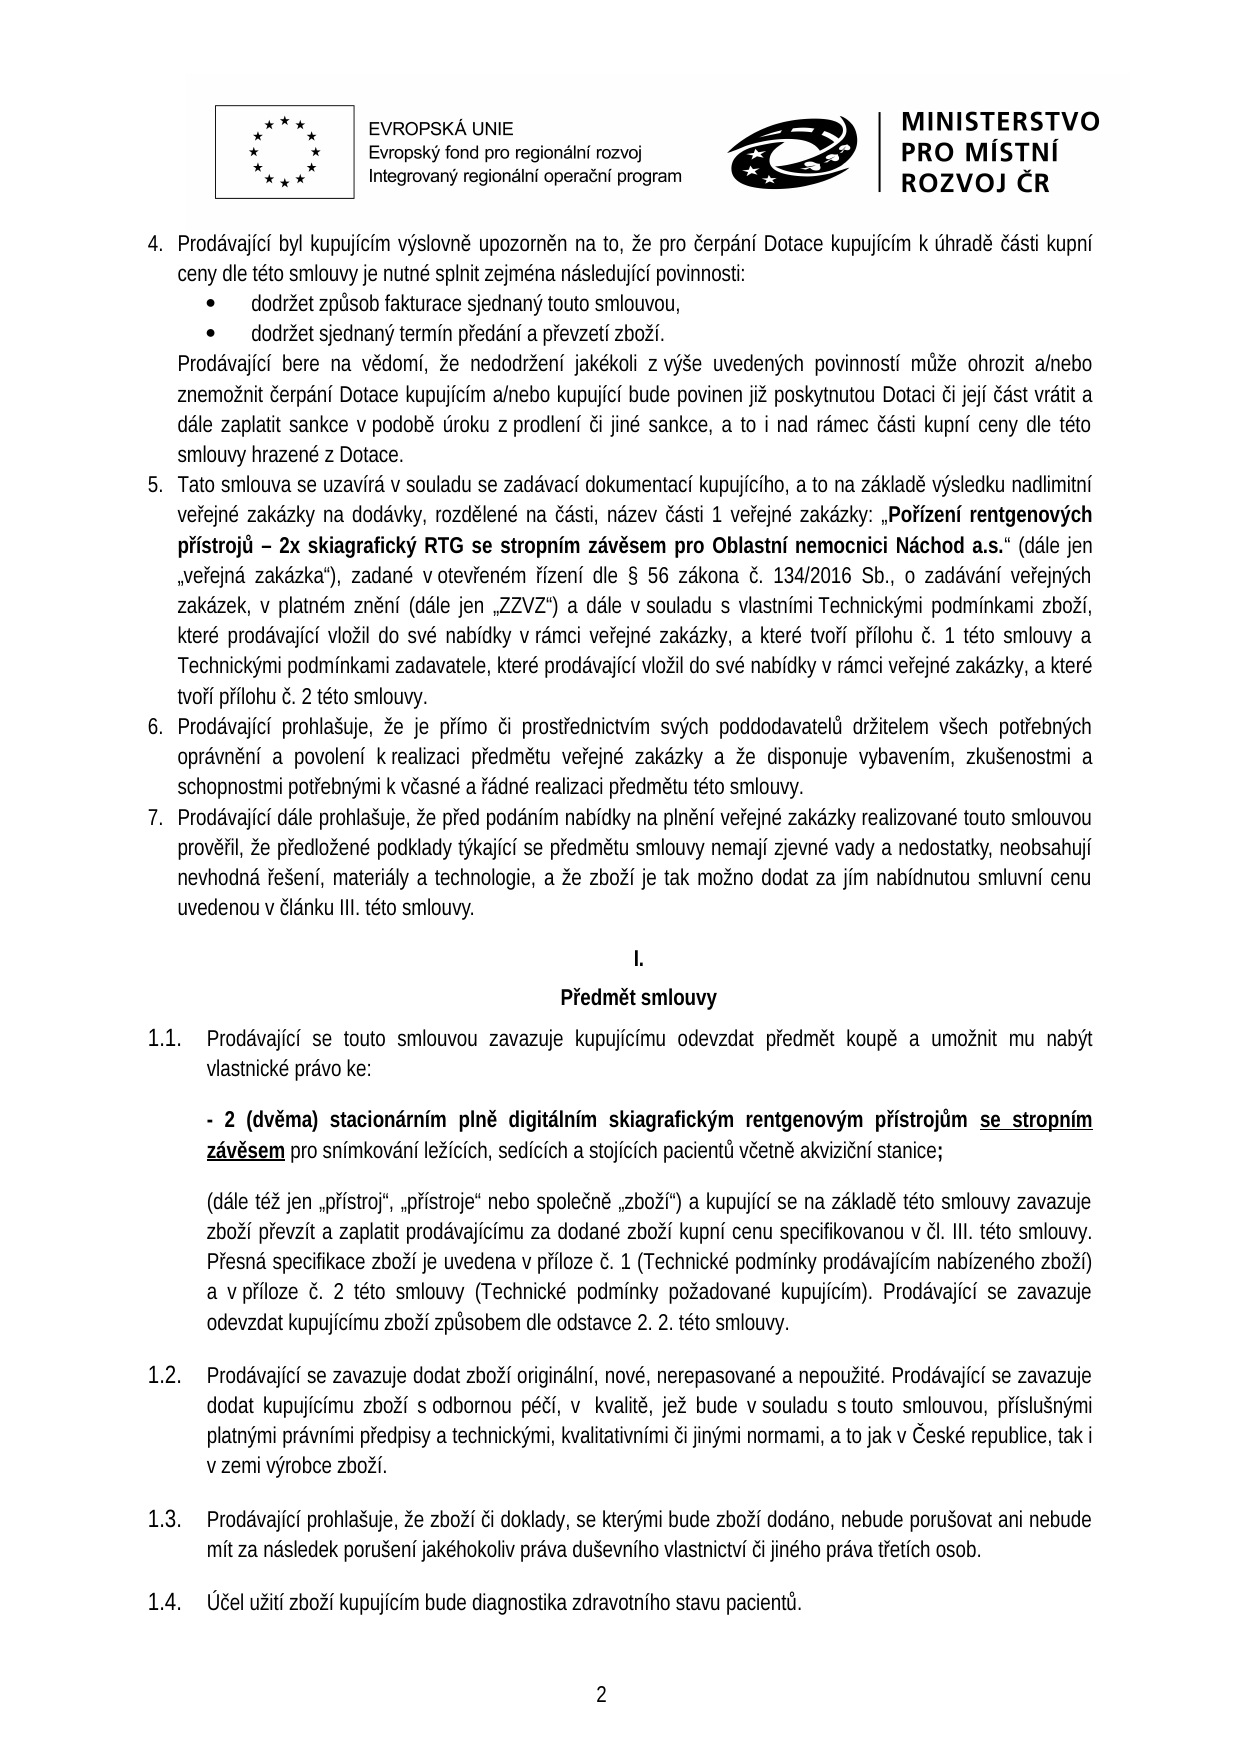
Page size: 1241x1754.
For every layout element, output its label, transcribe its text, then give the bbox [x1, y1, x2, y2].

list Účel užití zboží kupujícím bude diagnostika zdravotního stavu pacientů. [148, 1587, 1093, 1616]
text (dále též jen „přístroj“, „přístroje“ nebo společně „zboží“) a kupující se na základě této smlouvy zavazuje zboží převzít a zaplatit prodávajícímu za dodané zboží kupní cenu specifikovanou v čl. III. této smlouvy. Přesná specifikace zboží je uvedena v příloze č. 1 (Technické podmínky prodávajícím nabízeného zboží) a v příloze č. 2 této smlouvy (Technické podmínky požadované kupujícím). Prodávající se zavazuje odevzdat kupujícímu zboží způsobem dle odstavce 2. 2. této smlouvy. [148, 1188, 1093, 1335]
list Prodávající prohlašuje, že je přímo či prostřednictvím svých poddodavatelů držitelem všech potřebných oprávnění a povolení k realizaci předmětu veřejné zakázky a že disponuje vybavením, zkušenostmi a schopnostmi potřebnými k včasné a řádné realizaci předmětu této smlouvy. [148, 713, 1093, 800]
text I. [185, 945, 1093, 972]
list Prodávající bere na vědomí, že nedodržení jakékoli z výše uvedených povinností může ohrozit a/nebo znemožnit čerpání Dotace kupujícím a/nebo kupující bude povinen již poskytnutou Dotaci či její část vrátit a dále zaplatit sankce v podobě úroku z prodlení či jiné sankce, a to i nad rámec části kupní ceny dle této smlouvy hrazené z Dotace. [177, 350, 1093, 467]
list Prodávající byl kupujícím výslovně upozorněn na to, že pro čerpání Dotace kupujícím k úhradě části kupní ceny dle této smlouvy je nutné splnit zejména následující povinnosti: [148, 229, 1093, 286]
picture [184, 73, 1130, 230]
text - 2 (dvěma) stacionárním plně digitálním skiagrafickým rentgenovým přístrojům se stropním závěsem pro snímkování ležících, sedících a stojících pacientů včetně akviziční stanice; [148, 1106, 1093, 1163]
list Prodávající prohlašuje, že zboží či doklady, se kterými bude zboží dodáno, nebude porušovat ani nebude mít za následek porušení jakéhokoliv práva duševního vlastnictví či jiného práva třetích osob. [148, 1503, 1093, 1562]
subtitle Předmět smlouvy [185, 984, 1093, 1010]
list Tato smlouva se uzavírá v souladu se zadávací dokumentací kupujícího, a to na základě výsledku nadlimitní veřejné zakázky na dodávky, rozdělené na části, název části 1 veřejné zakázky: „Pořízení rentgenových přístrojů – 2x skiagrafický RTG se stropním závěsem pro Oblastní nemocnici Náchod a.s.“ (dále jen „veřejná zakázka“), zadané v otevřeném řízení dle § 56 zákona č. 134/2016 Sb., o zadávání veřejných zakázek, v platném znění (dále jen „ZZVZ“) a dále v souladu s vlastními Technickými podmínkami zboží, které prodávající vložil do své nabídky v rámci veřejné zakázky, a které tvoří přílohu č. 1 této smlouvy a Technickými podmínkami zadavatele, které prodávající vložil do své nabídky v rámci veřejné zakázky, a které tvoří přílohu č. 2 této smlouvy. [148, 471, 1093, 709]
list Prodávající se touto smlouvou zavazuje kupujícímu odevzdat předmět koupě a umožnit mu nabýt vlastnické právo ke: [148, 1023, 1093, 1082]
list Prodávající dále prohlašuje, že před podáním nabídky na plnění veřejné zakázky realizované touto smlouvou prověřil, že předložené podklady týkající se předmětu smlouvy nemají zjevné vady a nedostatky, neobsahují nevhodná řešení, materiály a technologie, a že zboží je tak možno dodat za jím nabídnutou smluvní cenu uvedenou v článku III. této smlouvy. [148, 803, 1093, 921]
list Prodávající se zavazuje dodat zboží originální, nové, nerepasované a nepoužité. Prodávající se zavazuje dodat kupujícímu zboží s odbornou péčí, v kvalitě, jež bude v souladu s touto smlouvou, příslušnými platnými právními předpisy a technickými, kvalitativními či jinými normami, a to jak v České republice, tak i v zemi výrobce zboží. [148, 1359, 1093, 1479]
list dodržet sjednaný termín předání a převzetí zboží. [207, 320, 1093, 347]
list dodržet způsob fakturace sjednaný touto smlouvou, [207, 290, 1093, 316]
